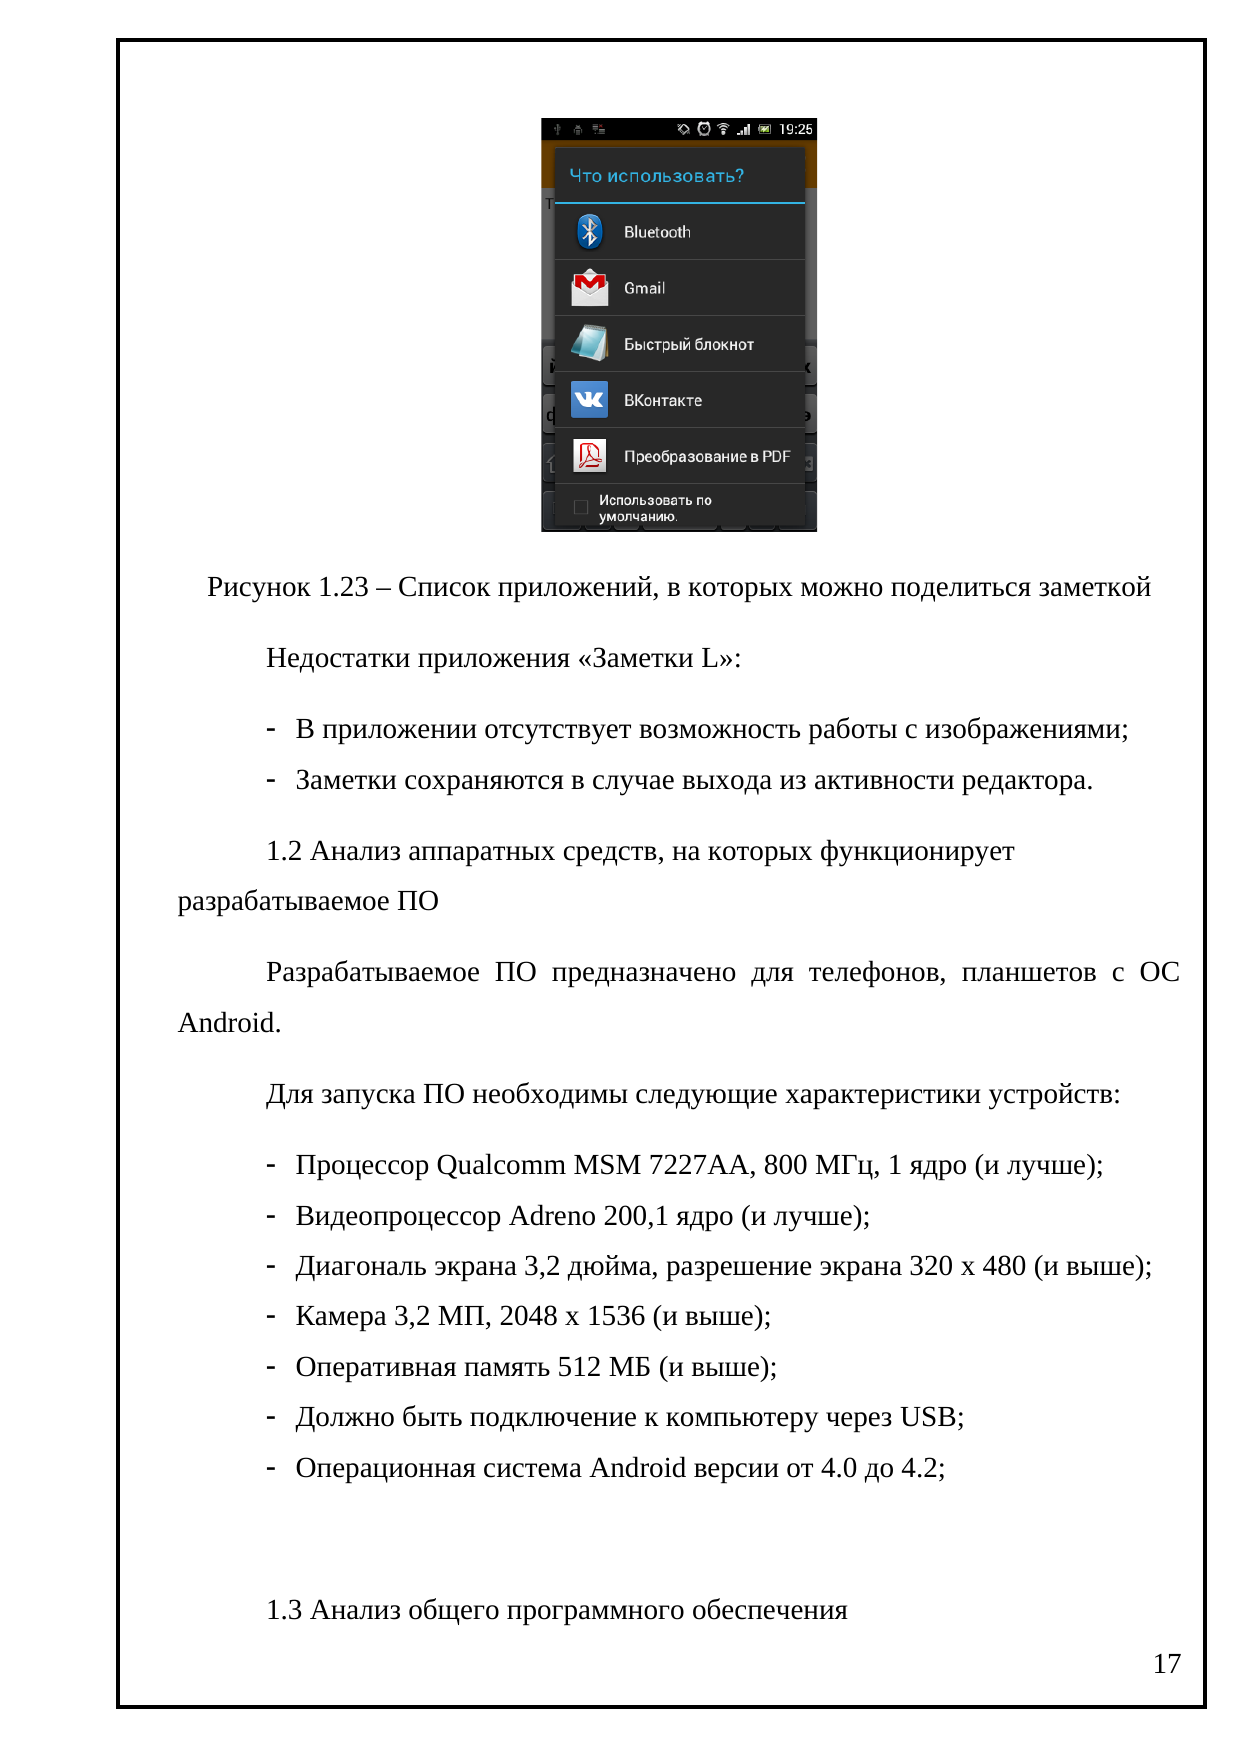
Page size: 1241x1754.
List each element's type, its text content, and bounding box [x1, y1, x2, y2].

list Заметки сохраняются в случае выхода из активности редактора. [177, 762, 1181, 796]
list В приложении отсутствует возможность работы с изображениями; [177, 711, 1181, 745]
list Оперативная память 512 МБ (и выше); [177, 1349, 1181, 1382]
picture [541, 118, 818, 532]
text 1.2 Анализ аппаратных средств, на которых функционирует разрабатываемое ПО [177, 833, 1181, 917]
list Диагональ экрана 3,2 дюйма, разрешение экрана 320 x 480 (и выше); [177, 1248, 1181, 1282]
list Камера 3,2 МП, 2048 x 1536 (и выше); [177, 1298, 1181, 1332]
text Рисунок 1.23 – Список приложений, в которых можно поделиться заметкой [177, 569, 1181, 603]
list Видеопроцессор Adreno 200,1 ядро (и лучше); [177, 1198, 1181, 1231]
text 1.3 Анализ общего программного обеспечения [177, 1592, 1181, 1626]
text Недостатки приложения «Заметки L»: [177, 640, 1181, 674]
text Для запуска ПО необходимы следующие характеристики устройств: [177, 1076, 1181, 1109]
list Операционная система Android версии от 4.0 до 4.2; [177, 1450, 1181, 1483]
list Должно быть подключение к компьютеру через USB; [177, 1399, 1181, 1433]
list Процессор Qualcomm MSM 7227AA, 800 МГц, 1 ядро (и лучше); [177, 1147, 1181, 1181]
text Разрабатываемое ПО предназначено для телефонов, планшетов с ОС Android. [177, 954, 1181, 1038]
